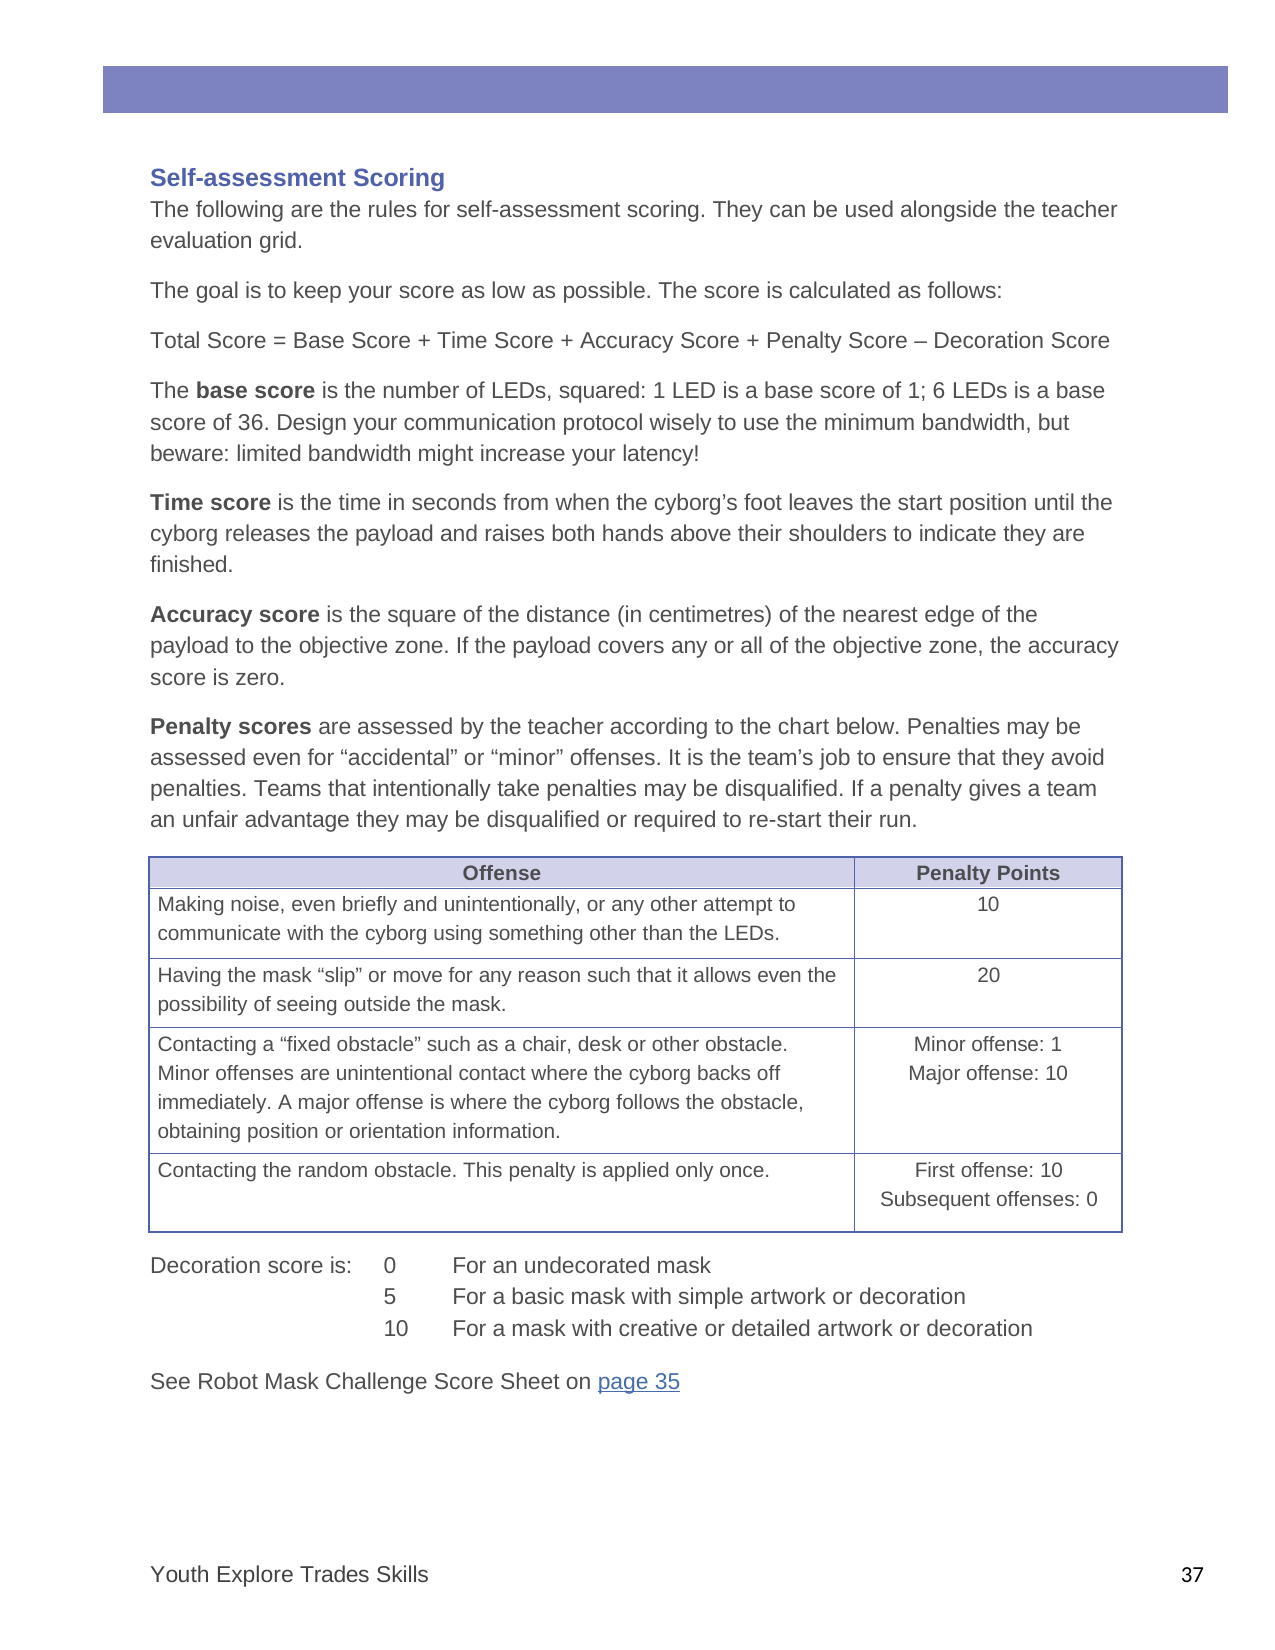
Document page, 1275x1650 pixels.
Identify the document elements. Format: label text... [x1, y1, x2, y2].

text Time score is the time in seconds from when the cyborg’s foot leaves the start position until the cyborg releases the payload and raises both hands above their shoulders to indicate they are finished. [150, 489, 1141, 578]
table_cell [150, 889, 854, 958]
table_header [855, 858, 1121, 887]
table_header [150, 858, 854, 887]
text The goal is to keep your score as low as possible. The score is calculated as follows: [150, 277, 1239, 304]
text Total Score = Base Score + Time Score + Accuracy Score + Penalty Score – Decoration Score [150, 327, 1239, 354]
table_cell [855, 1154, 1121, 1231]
subtitle Self-assessment Scoring [150, 163, 1239, 192]
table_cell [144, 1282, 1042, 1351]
text Accuracy score is the square of the distance (in centimetres) of the nearest edge of the payload to the objective zone. If the payload covers any or all of the objective zone, the accuracy score is zero. [150, 601, 1125, 690]
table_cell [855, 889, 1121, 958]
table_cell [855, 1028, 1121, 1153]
text The base score is the number of LEDs, squared: 1 LED is a base score of 1; 6 LEDs is a base score of 36. Design your communication protocol wisely to use the minimum bandwidth, but beware: limited bandwidth might increase your latency! [150, 377, 1141, 466]
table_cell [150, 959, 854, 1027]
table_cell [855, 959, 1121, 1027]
text The following are the rules for self-assessment scoring. They can be used alongside the teacher evaluation grid. [150, 196, 1176, 254]
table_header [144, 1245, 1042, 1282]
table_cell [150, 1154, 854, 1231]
text Penalty scores are assessed by the teacher according to the chart below. Penalties may be assessed even for “accidental” or “minor” offenses. It is the team’s job to ensure that they avoid penalties. Teams that intentionally take penalties may be disqualified. If a penalty gives a team an unfair advantage they may be disqualified or required to re-start their run. [150, 713, 1117, 833]
text See Robot Mask Challenge Score Sheet on page 35 [150, 1368, 1239, 1395]
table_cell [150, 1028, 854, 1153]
